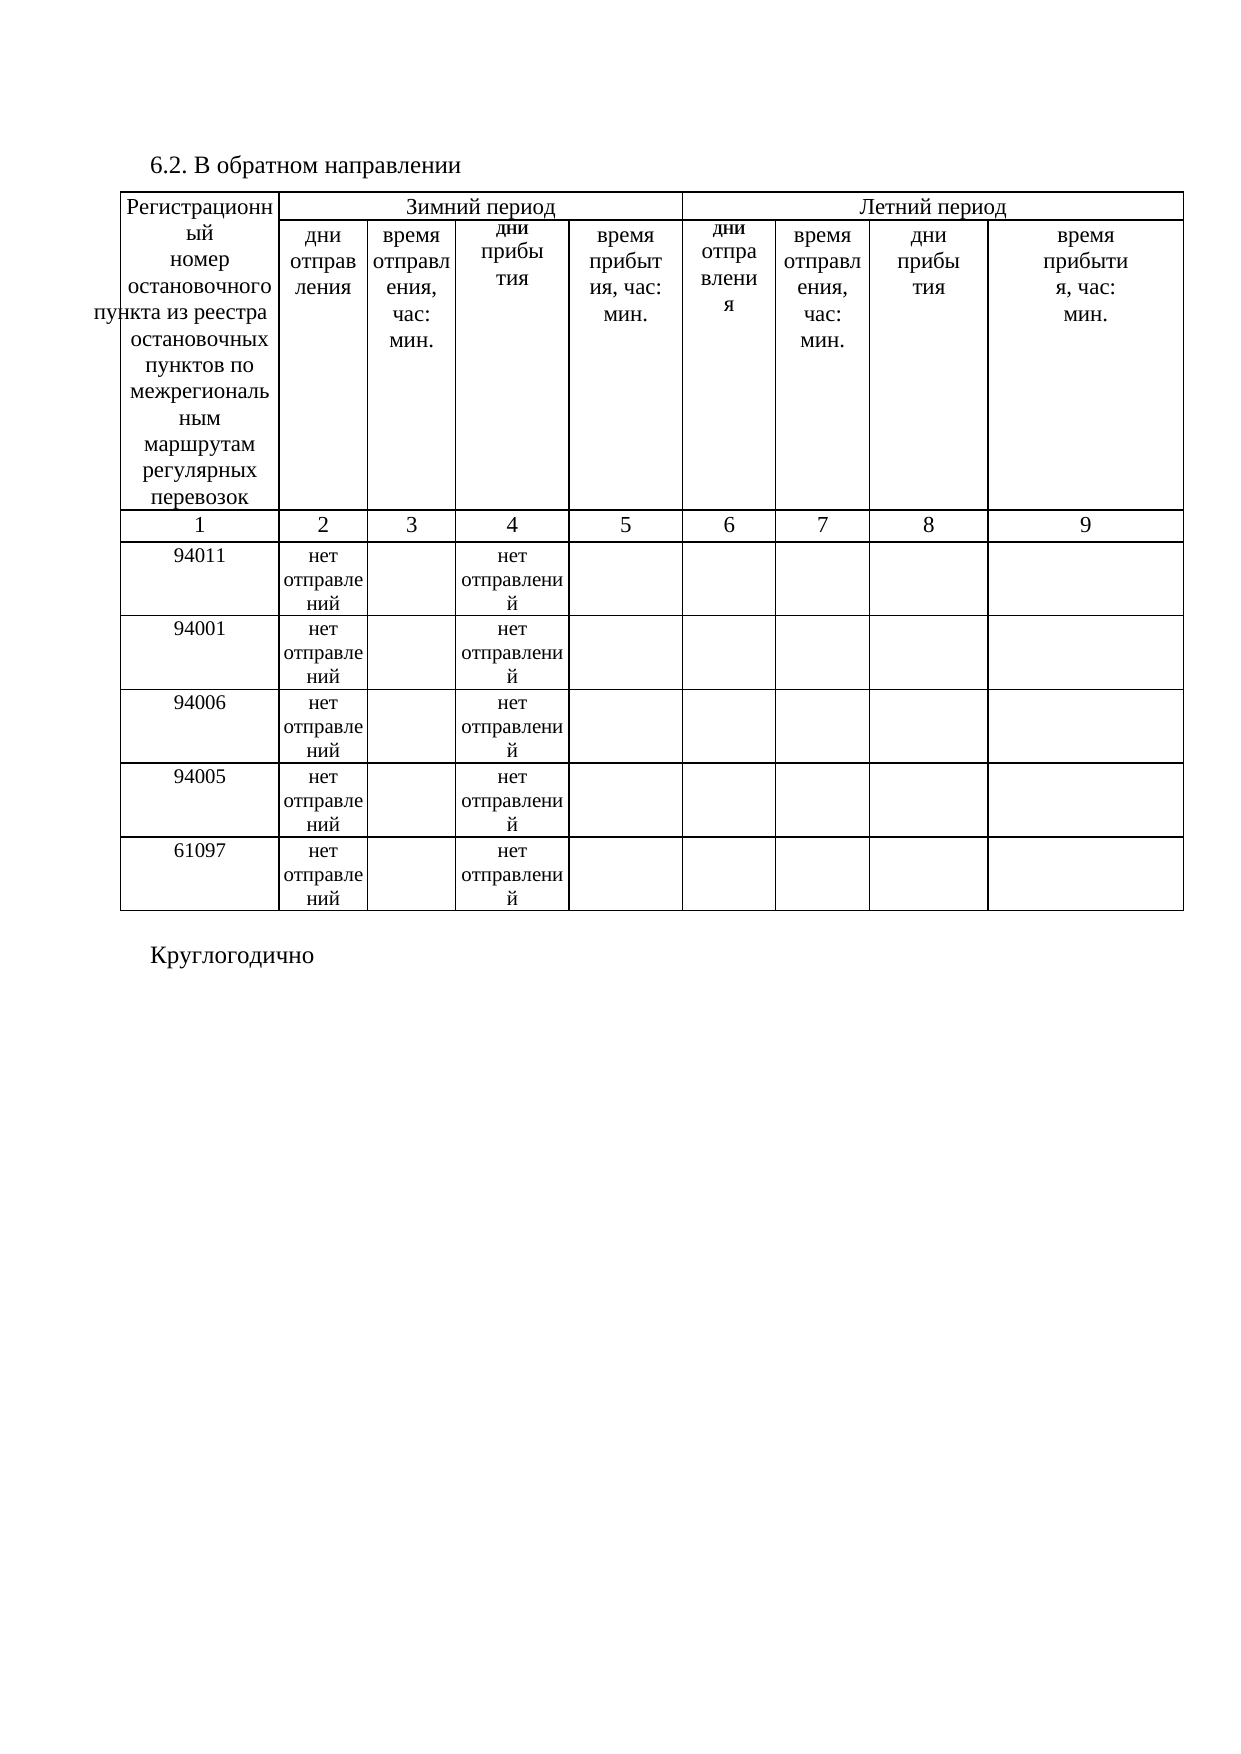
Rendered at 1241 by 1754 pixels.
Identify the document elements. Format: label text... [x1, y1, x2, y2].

table_cell 1 [121, 511, 278, 541]
table_cell нет отправлений [280, 764, 367, 836]
table_cell [989, 764, 1183, 836]
table_cell нет отправлений [280, 838, 367, 910]
table_cell 61097 [121, 838, 278, 910]
table_cell 4 [456, 511, 568, 541]
table_cell [870, 764, 987, 836]
table_cell время прибыт ия, час: мин. [570, 221, 682, 509]
table_cell [870, 690, 987, 762]
table_cell [683, 543, 775, 615]
table_cell дни отправ ления [280, 221, 367, 509]
table_cell 94011 [121, 543, 278, 615]
table_cell [570, 616, 682, 688]
table_cell нет отправлений [456, 616, 568, 688]
table_cell ДНИ отпра влени я [683, 221, 775, 509]
table_cell [776, 616, 869, 688]
table_cell 94005 [121, 764, 278, 836]
table_cell нет отправлений [456, 543, 568, 615]
table_cell нет отправлений [456, 764, 568, 836]
table_cell нет отправлений [456, 690, 568, 762]
table_cell [683, 838, 775, 910]
table_cell [870, 838, 987, 910]
table_cell 5 [570, 511, 682, 541]
text Круглогодично [150, 940, 1090, 969]
table_cell [776, 690, 869, 762]
table_cell дни прибы тия [870, 221, 987, 509]
table_cell [570, 690, 682, 762]
table_header Зимний период [280, 193, 682, 219]
table_cell [570, 543, 682, 615]
table_cell время отправл ения, час: мин. [776, 221, 869, 509]
table_cell [683, 690, 775, 762]
table_cell нет отправлений [280, 616, 367, 688]
table_cell [989, 838, 1183, 910]
table_cell 94006 [121, 690, 278, 762]
table_cell [776, 764, 869, 836]
table_cell 9 [989, 511, 1183, 541]
table_cell 3 [368, 511, 455, 541]
table_cell ДНИ прибы тия [456, 221, 568, 509]
table_cell [368, 690, 455, 762]
table_cell 7 [776, 511, 869, 541]
table_cell время прибыти я, час: мин. [989, 221, 1183, 509]
table_cell [776, 838, 869, 910]
table_cell [368, 543, 455, 615]
table_cell [989, 616, 1183, 688]
table_cell [570, 764, 682, 836]
table_cell [368, 764, 455, 836]
table_cell 2 [280, 511, 367, 541]
table_cell [870, 616, 987, 688]
table_cell время отправл ения, час: мин. [368, 221, 455, 509]
table_cell [368, 616, 455, 688]
text 6.2. В обратном направлении [150, 150, 1090, 179]
table_cell 94001 [121, 616, 278, 688]
table_cell [989, 543, 1183, 615]
table_cell [989, 690, 1183, 762]
table_cell [570, 838, 682, 910]
table_cell 8 [870, 511, 987, 541]
table_header Летний период [683, 193, 1183, 219]
table_cell [683, 616, 775, 688]
table_cell [776, 543, 869, 615]
table_cell нет отправлений [280, 690, 367, 762]
table_cell [870, 543, 987, 615]
table_cell нет отправлений [280, 543, 367, 615]
table_cell [368, 838, 455, 910]
table_header Регистрационный номер остановочного пункта из реестра остановочных пунктов по межрегиональным маршрутам регулярных перевозок [121, 193, 278, 509]
table_cell 6 [683, 511, 775, 541]
table_cell [683, 764, 775, 836]
table_cell нет отправлений [456, 838, 568, 910]
